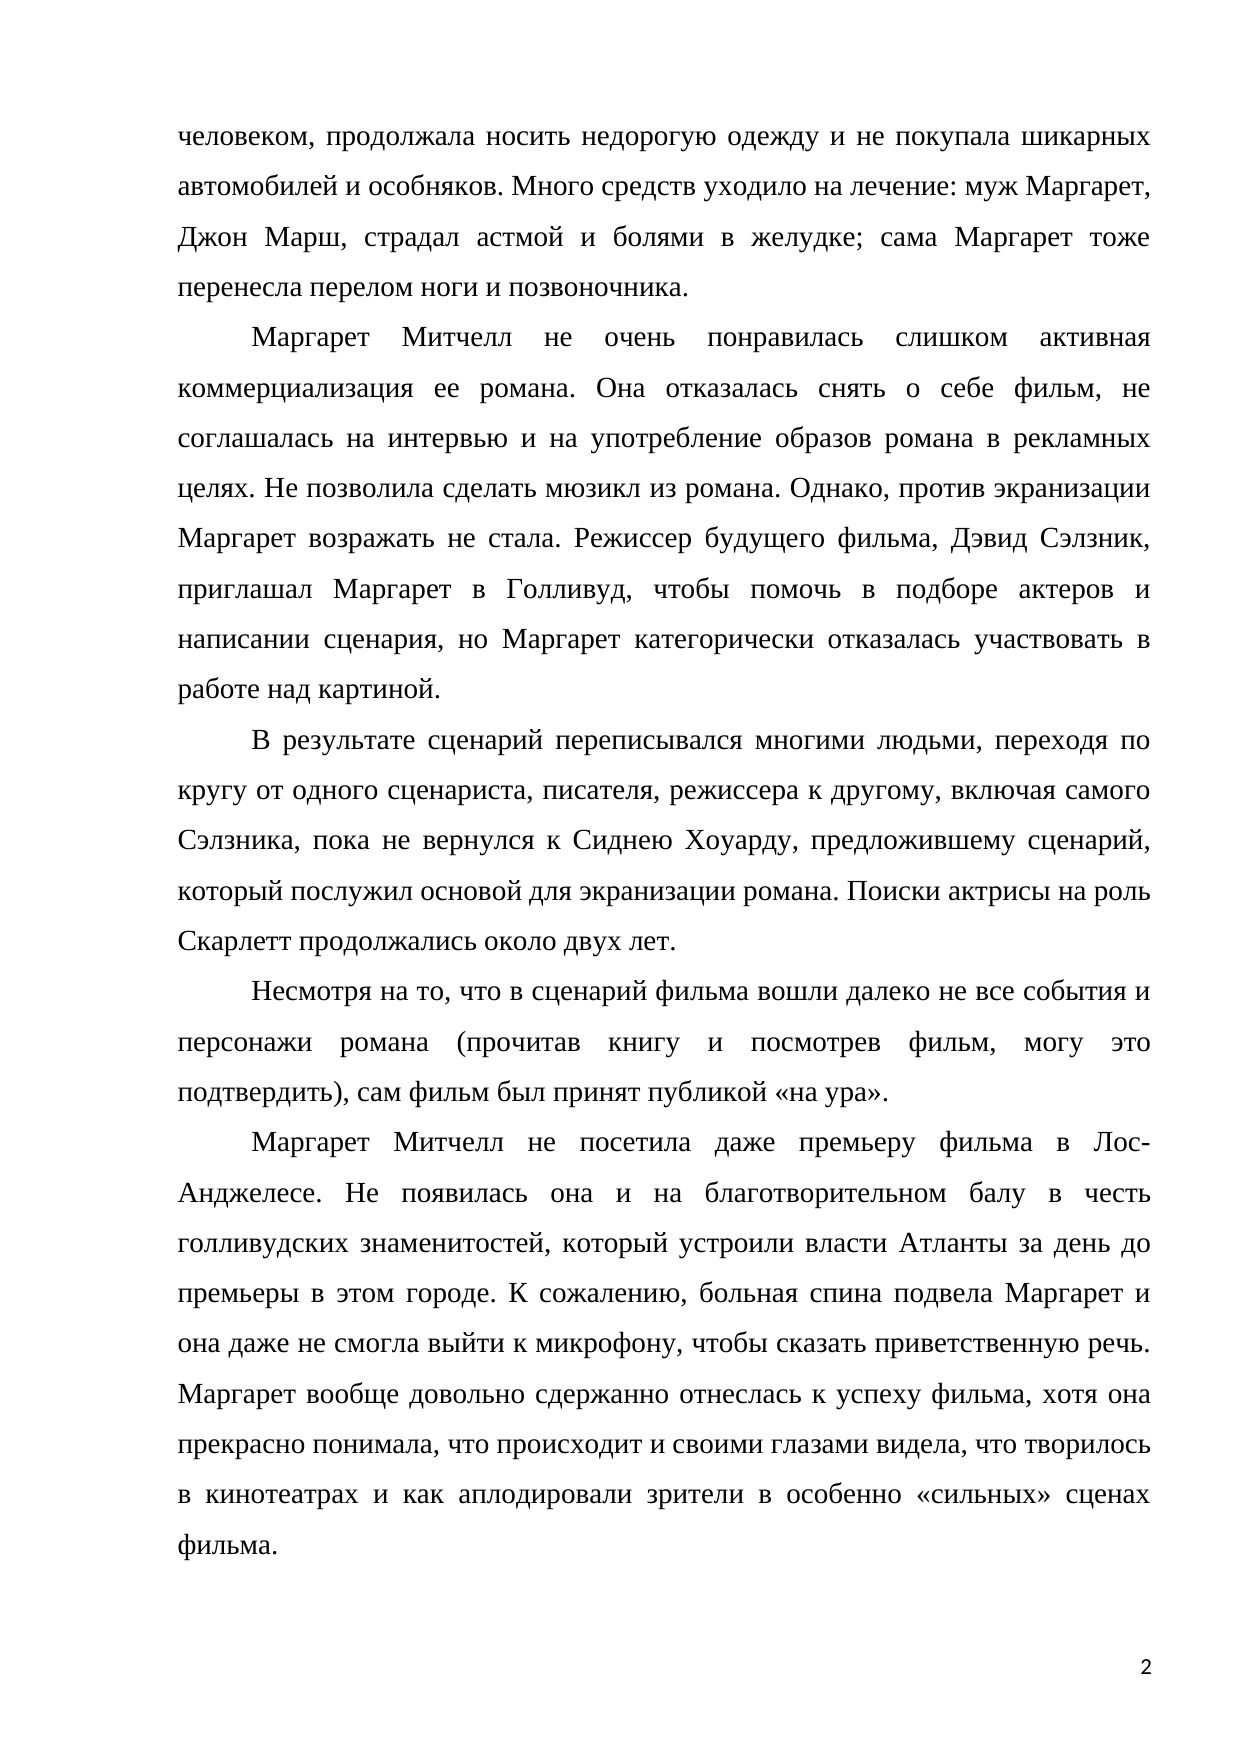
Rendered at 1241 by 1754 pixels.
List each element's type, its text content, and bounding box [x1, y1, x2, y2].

text В результате сценарий переписывался многими людьми, переходя по кругу от одного сценариста, писателя, режиссера к другому, включая самого Сэлзника, пока не вернулся к Сиднею Хоуарду, предложившему сценарий, который послужил основой для экранизации романа. Поиски актрисы на роль Скарлетт продолжались около двух лет. [177, 722, 1152, 957]
text Маргарет Митчелл не посетила даже премьеру фильма в Лос-Анджелесе. Не появилась она и на благотворительном балу в честь голливудских знаменитостей, который устроили власти Атланты за день до премьеры в этом городе. К сожалению, больная спина подвела Маргарет и она даже не смогла выйти к микрофону, чтобы сказать приветственную речь. Маргарет вообще довольно сдержанно отнеслась к успеху фильма, хотя она прекрасно понимала, что происходит и своими глазами видела, что творилось в кинотеатрах и как аплодировали зрители в особенно «сильных» сценах фильма. [177, 1124, 1152, 1560]
text Маргарет Митчелл не очень понравилась слишком активная коммерциализация ее романа. Она отказалась снять о себе фильм, не соглашалась на интервью и на употребление образов романа в рекламных целях. Не позволила сделать мюзикл из романа. Однако, против экранизации Маргарет возражать не стала. Режиссер будущего фильма, Дэвид Сэлзник, приглашал Маргарет в Голливуд, чтобы помочь в подборе актеров и написании сценария, но Маргарет категорически отказалась участвовать в работе над картиной. [177, 319, 1152, 705]
text Несмотря на то, что в сценарий фильма вошли далеко не все события и персонажи романа (прочитав книгу и посмотрев фильм, могу это подтвердить), сам фильм был принят публикой «на ура». [177, 973, 1152, 1108]
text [177, 118, 1152, 303]
